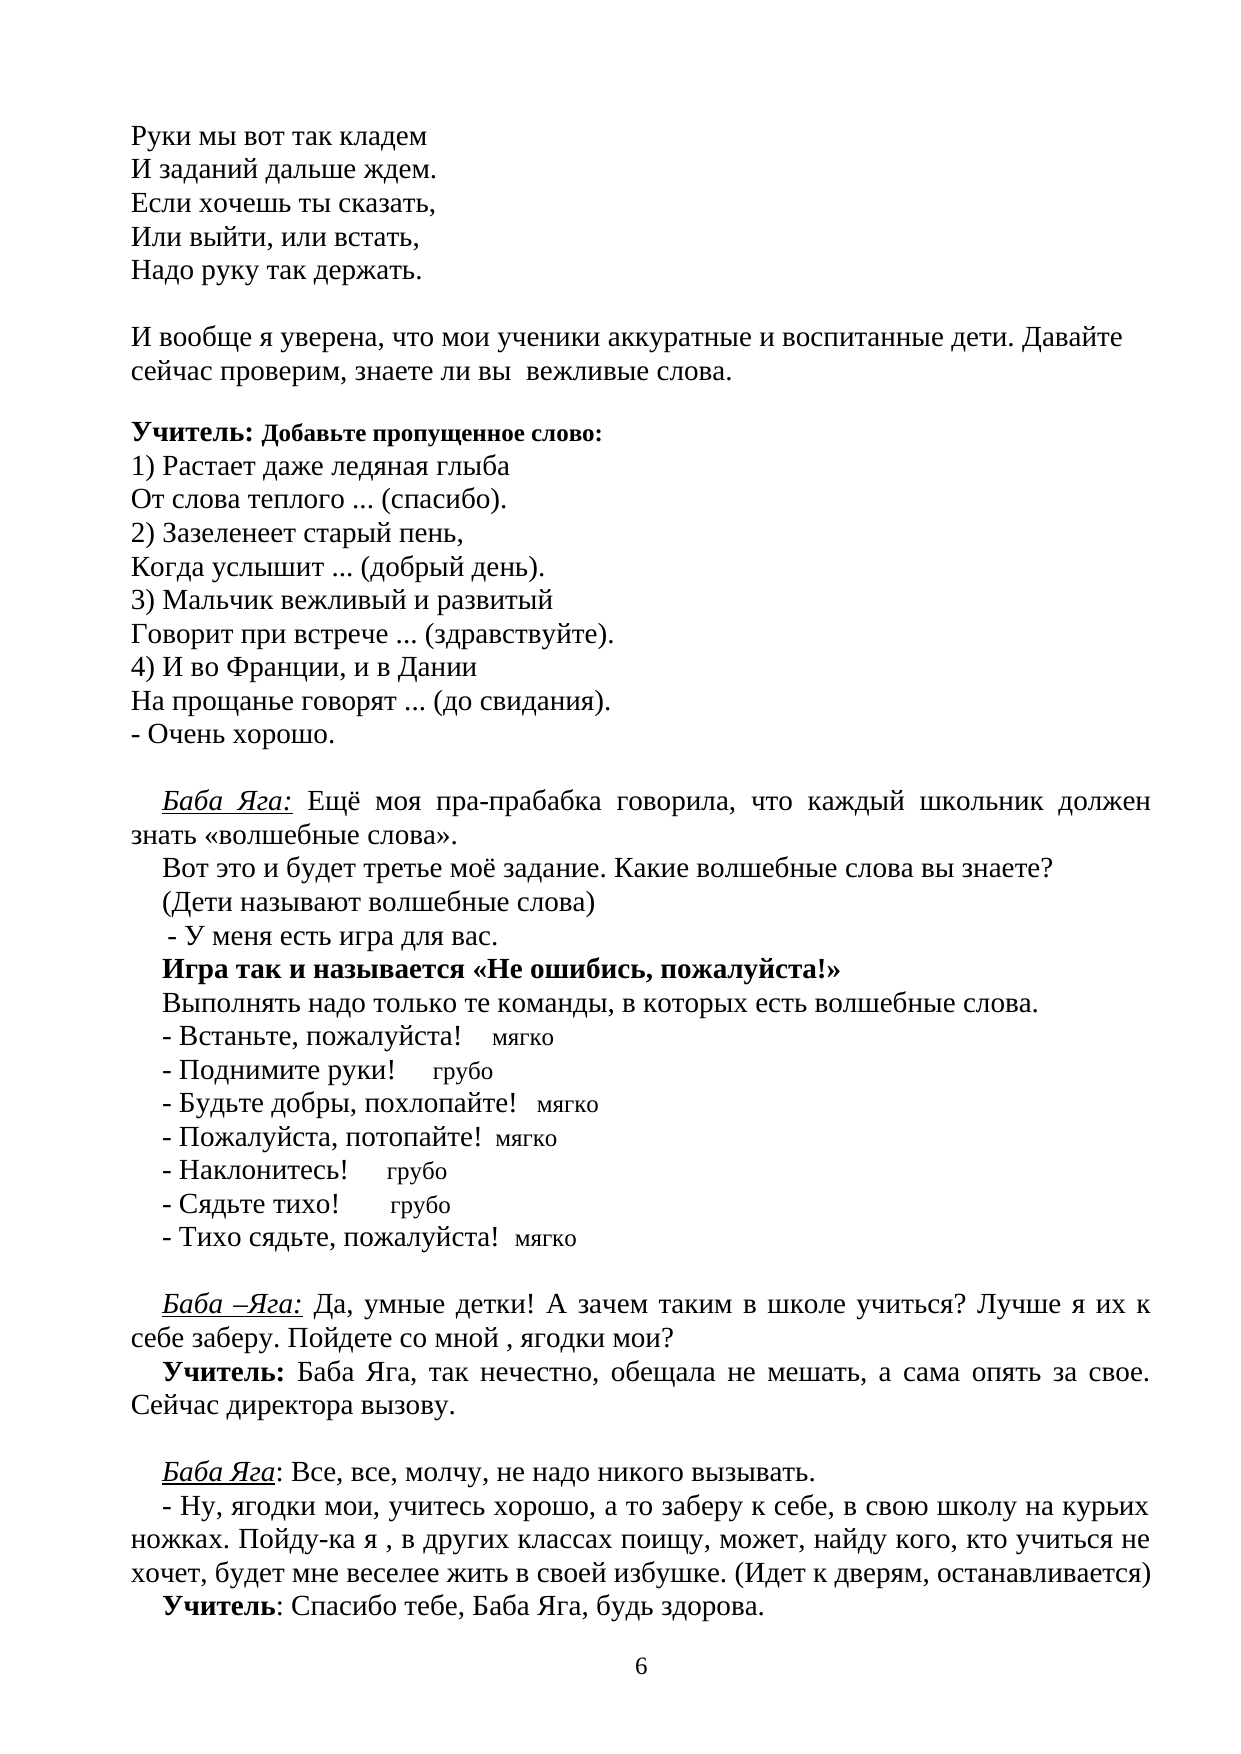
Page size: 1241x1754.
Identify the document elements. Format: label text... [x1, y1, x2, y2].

text 3) Мальчик вежливый и развитый [131, 582, 1152, 616]
text И вообще я уверена, что мои ученики аккуратные и воспитанные дети. Давайте сейчас проверим, знаете ли вы вежливые слова. [131, 319, 1152, 386]
text - Поднимите руки! грубо [131, 1052, 1152, 1085]
text Баба Яга: Ещё моя пра-прабабка говорила, что каждый школьник должен знать «волшебные слова». [131, 783, 1152, 851]
text Баба Яга: Все, все, молчу, не надо никого вызывать. [131, 1454, 1152, 1488]
text Баба –Яга: Да, умные детки! А зачем таким в школе учиться? Лучше я их к себе заберу. Пойдете со мной , ягодки мои? [131, 1287, 1152, 1354]
text Говорит при встрече ... (здравствуйте). [131, 616, 1152, 649]
text Учитель: Добавьте пропущенное слово: [131, 414, 1152, 448]
text 4) И во Франции, и в Дании [131, 649, 1152, 683]
text От слова теплого ... (спасибо). [131, 482, 1152, 515]
text - Будьте добры, похлопайте! мягко [131, 1085, 1152, 1119]
text Учитель: Спасибо тебе, Баба Яга, будь здорова. [131, 1588, 1152, 1622]
text - Очень хорошо. [131, 716, 1152, 750]
text Выполнять надо только те команды, в которых есть волшебные слова. [131, 985, 1152, 1018]
text На прощанье говорят ... (до свидания). [131, 683, 1152, 716]
text - Сядьте тихо! грубо [131, 1186, 1152, 1219]
text Если хочешь ты сказать, [131, 185, 1152, 219]
text Руки мы вот так кладем [131, 118, 1152, 152]
text - Наклонитесь! грубо [131, 1152, 1152, 1186]
text Когда услышит ... (добрый день). [131, 549, 1152, 582]
text Надо руку так держать. [131, 252, 1152, 286]
text 1) Растает даже ледяная глыба [131, 448, 1152, 482]
text Игра так и называется «Не ошибись, пожалуйста!» [131, 951, 1152, 985]
text - Пожалуйста, потопайте! мягко [131, 1119, 1152, 1152]
text Вот это и будет третье моё задание. Какие волшебные слова вы знаете? [131, 851, 1152, 884]
text - Ну, ягодки мои, учитесь хорошо, а то заберу к себе, в свою школу на курьих ножках. Пойду-ка я , в других классах поищу, может, найду кого, кто учиться не хочет, будет мне веселее жить в своей избушке. (Идет к дверям, останавливается) [131, 1488, 1152, 1588]
text (Дети называют волшебные слова) [131, 884, 1152, 918]
text И заданий дальше ждем. [131, 152, 1152, 185]
text Или выйти, или встать, [131, 219, 1152, 252]
text 2) Зазеленеет старый пень, [131, 515, 1152, 549]
text - Тихо сядьте, пожалуйста! мягко [131, 1219, 1152, 1253]
text Учитель: Баба Яга, так нечестно, обещала не мешать, а сама опять за свое. Сейчас директора вызову. [131, 1354, 1152, 1421]
text - Встаньте, пожалуйста! мягко [131, 1018, 1152, 1052]
text - У меня есть игра для вас. [131, 918, 1152, 951]
